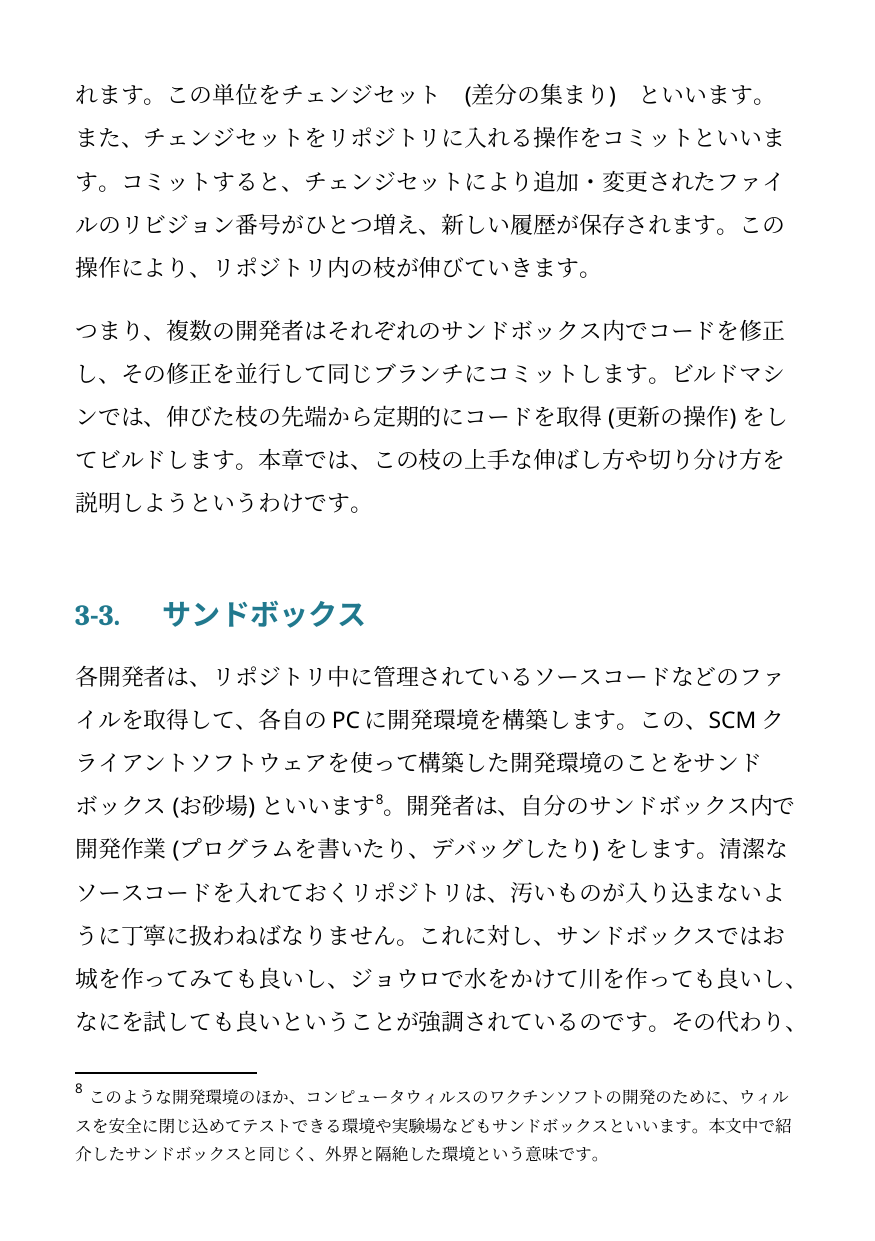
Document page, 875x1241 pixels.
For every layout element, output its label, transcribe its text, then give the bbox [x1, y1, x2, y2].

text つまり、複数の開発者はそれぞれのサンドボックス内でコードを修正し、その修正を並行して同じブランチにコミットします。ビルドマシンでは、伸びた枝の先端から定期的にコードを取得 (更新の操作) をしてビルドします。本章では、この枝の上手な伸ばし方や切り分け方を説明しようというわけです。 [75, 311, 799, 521]
subtitle サンドボックス [75, 576, 799, 651]
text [75, 657, 799, 1039]
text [75, 75, 799, 285]
